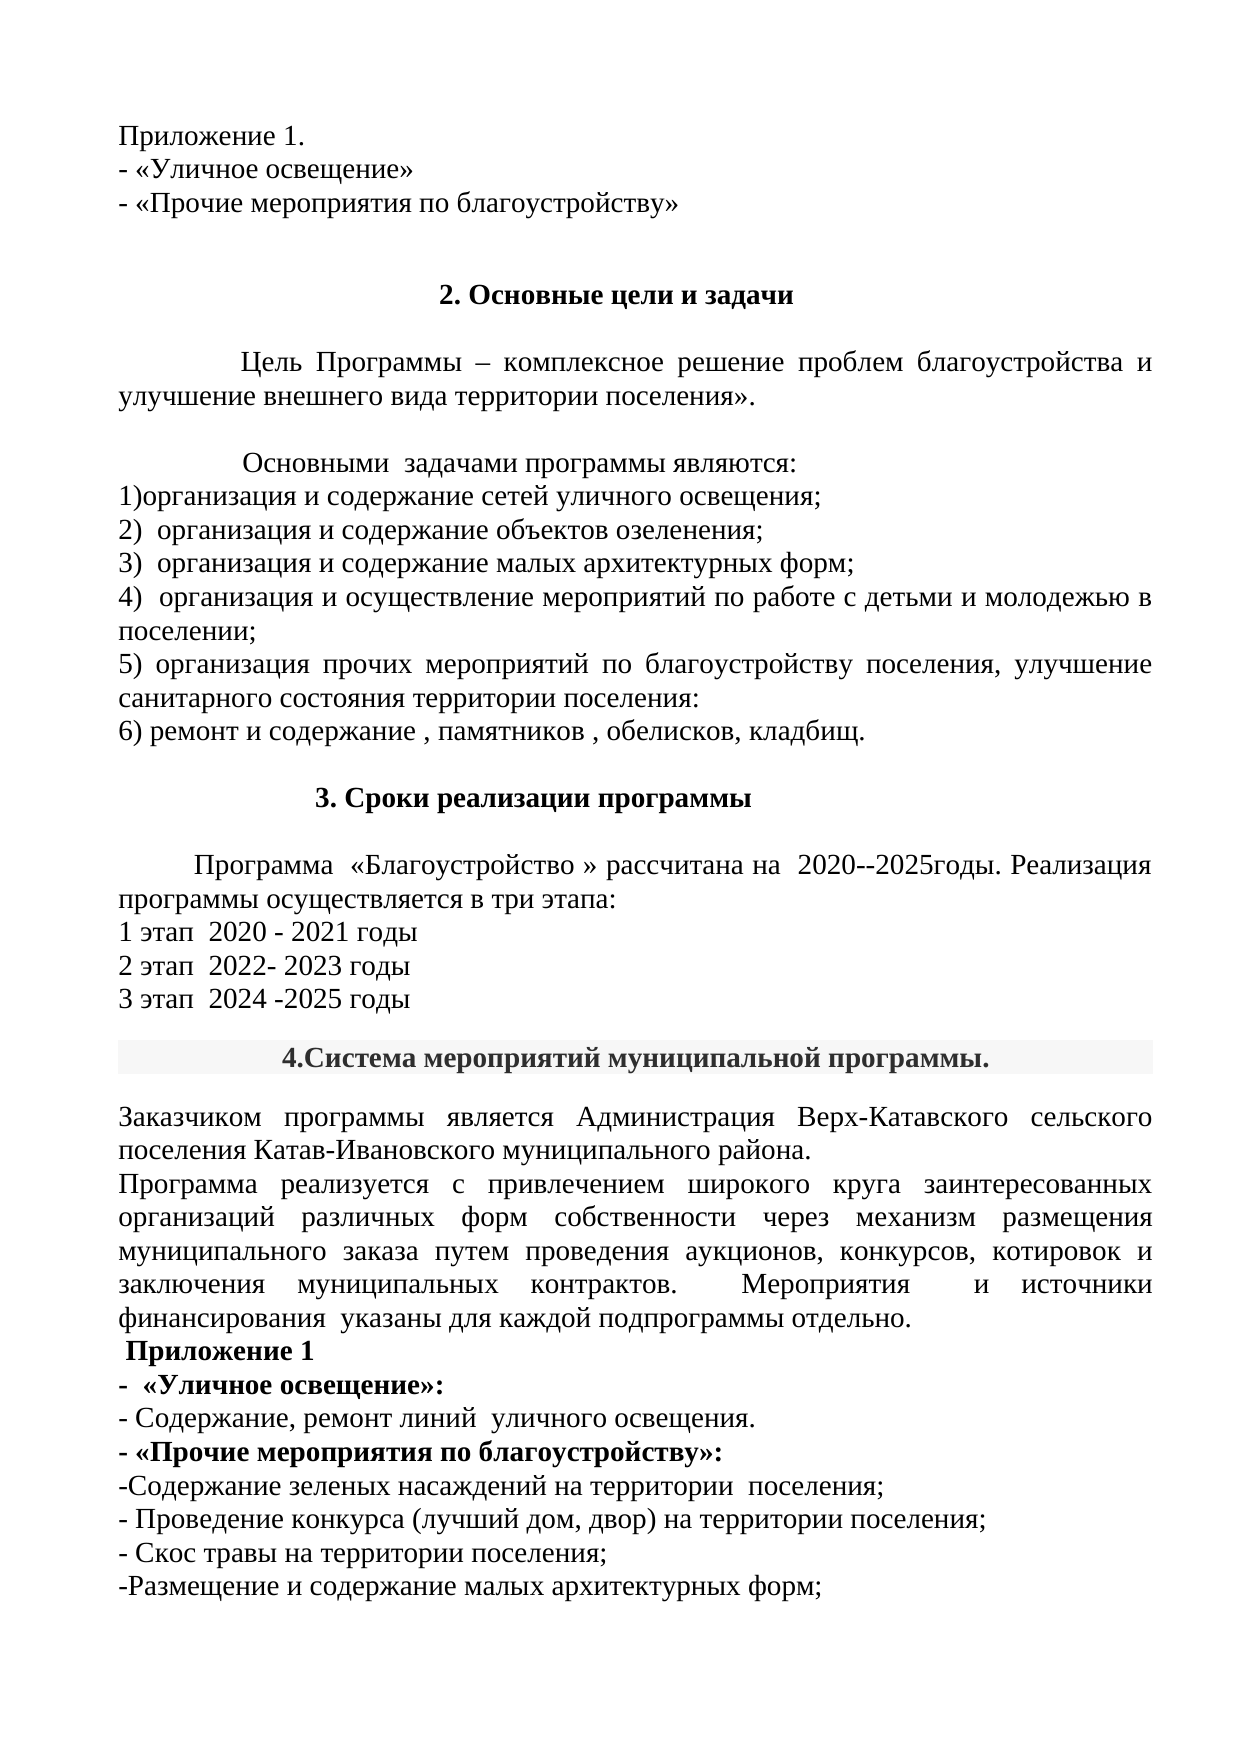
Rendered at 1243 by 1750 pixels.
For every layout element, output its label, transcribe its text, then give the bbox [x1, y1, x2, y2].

text 2. Основные цели и задачи [118, 277, 1153, 311]
text 6) ремонт и содержание , памятников , обелисков, кладбищ. [118, 713, 1153, 747]
text - Проведение конкурса (лучший дом, двор) на территории поселения; [118, 1501, 1153, 1535]
text - «Уличное освещение»: [118, 1367, 1153, 1401]
text 4) организация и осуществление мероприятий по работе с детьми и молодежью в поселении; [118, 579, 1153, 646]
text - Скос травы на территории поселения; [118, 1535, 1153, 1568]
text - «Прочие мероприятия по благоустройству»: [118, 1434, 1153, 1468]
text Программа «Благоустройство » рассчитана на 2020--2025годы. Реализация программы осуществляется в три этапа: [118, 847, 1153, 914]
text Приложение 1. [118, 118, 1153, 152]
text -Содержание зеленых насаждений на территории поселения; [118, 1468, 1153, 1501]
text 3 этап 2024 -2025 годы [118, 982, 1153, 1015]
text 3) организация и содержание малых архитектурных форм; [118, 546, 1153, 579]
text 1 этап 2020 - 2021 годы [118, 914, 1153, 948]
text 1)организация и содержание сетей уличного освещения; [118, 478, 1153, 512]
text - «Уличное освещение» [118, 152, 1153, 185]
text - Содержание, ремонт линий уличного освещения. [118, 1401, 1153, 1434]
text Приложение 1 [118, 1333, 1153, 1367]
text 3. Сроки реализации программы [118, 780, 1153, 814]
text 2) организация и содержание объектов озеленения; [118, 512, 1153, 546]
text -Размещение и содержание малых архитектурных форм; [118, 1568, 1153, 1602]
text 4.Система мероприятий муниципальной программы. [118, 1040, 1153, 1074]
text Основными задачами программы являются: [118, 445, 1153, 478]
text Программа реализуется с привлечением широкого круга заинтересованных организаций различных форм собственности через механизм размещения муниципального заказа путем проведения аукционов, конкурсов, котировок и заключения муниципальных контрактов. Мероприятия и источники финансирования указаны для каждой подпрограммы отдельно. [118, 1166, 1153, 1333]
text - «Прочие мероприятия по благоустройству» [118, 185, 1153, 219]
text Заказчиком программы является Администрация Верх-Катавского сельского поселения Катав-Ивановского муниципального района. [118, 1099, 1153, 1166]
text 5) организация прочих мероприятий по благоустройству поселения, улучшение санитарного состояния территории поселения: [118, 646, 1153, 713]
text 2 этап 2022- 2023 годы [118, 948, 1153, 982]
text Цель Программы – комплексное решение проблем благоустройства и улучшение внешнего вида территории поселения». [118, 344, 1153, 411]
